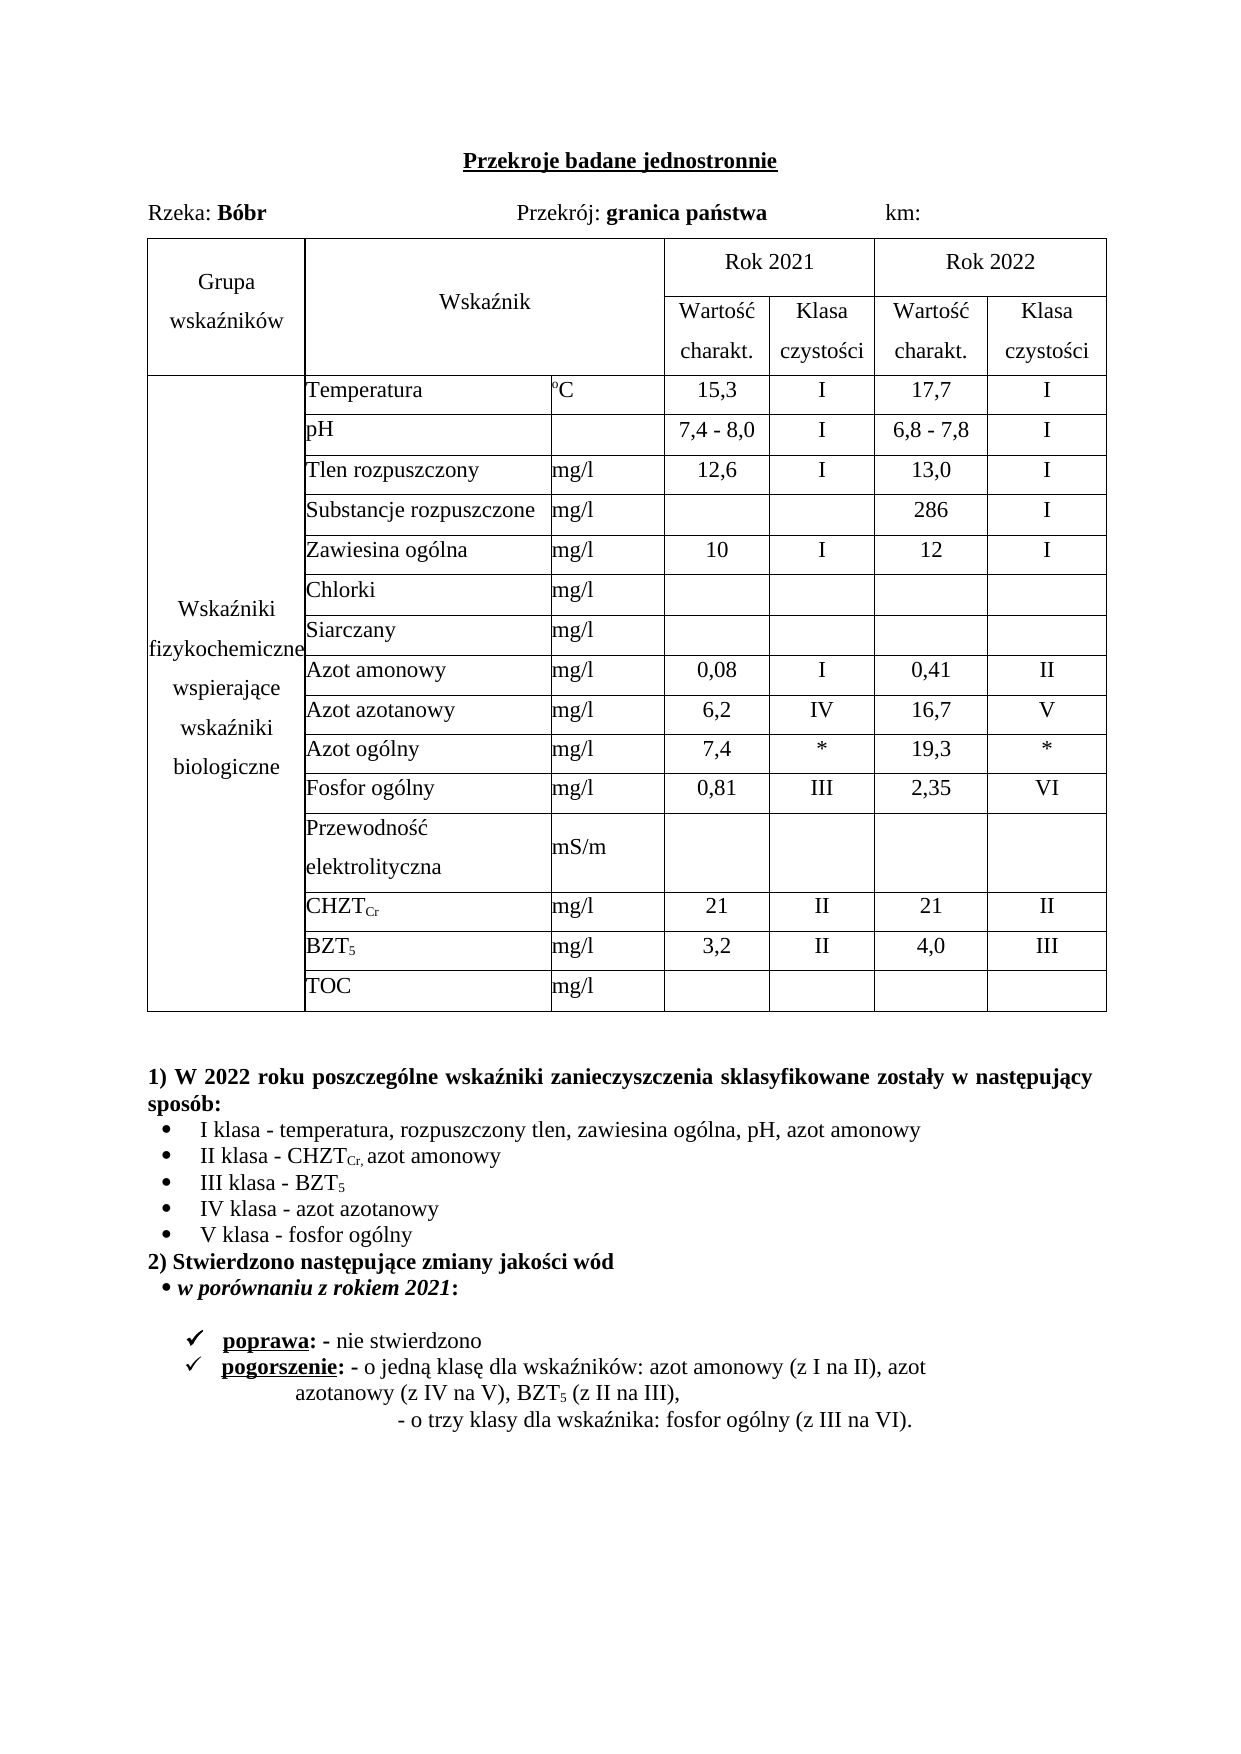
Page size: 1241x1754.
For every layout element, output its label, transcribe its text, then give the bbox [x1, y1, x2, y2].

table_cell 3,2 [665, 932, 769, 970]
table_cell mg/l [552, 774, 664, 813]
text Rzeka: Bóbr Przekrój: granica państwa km: [148, 199, 1093, 225]
table_cell Wskaźniki fizykochemiczne wspierające wskaźniki biologiczne [148, 376, 304, 1011]
table_cell 21 [665, 893, 769, 931]
table_cell [875, 616, 987, 655]
table_header Rok 2021 [665, 239, 874, 296]
list III klasa - BZT5 [162, 1169, 1093, 1195]
table_cell CHZTCr [306, 893, 551, 931]
table_cell 0,41 [875, 656, 987, 694]
table_cell Chlorki [306, 575, 551, 615]
table_cell [988, 616, 1106, 655]
table_cell I [770, 456, 874, 494]
table_cell mg/l [552, 616, 664, 655]
table_cell I [770, 536, 874, 574]
table_cell mg/l [552, 656, 664, 694]
table_cell [665, 616, 769, 655]
table_cell 12 [875, 536, 987, 574]
table_cell 16,7 [875, 696, 987, 734]
table_cell 13,0 [875, 456, 987, 494]
table_cell [770, 616, 874, 655]
table_cell Tlen rozpuszczony [306, 456, 551, 494]
table_cell [988, 575, 1106, 615]
table_cell VI [988, 774, 1106, 813]
text Przekroje badane jednostronnie [148, 148, 1093, 174]
table_cell mg/l [552, 575, 664, 615]
table_cell [552, 415, 664, 455]
table_cell 4,0 [875, 932, 987, 970]
table_cell I [988, 456, 1106, 494]
table_cell [875, 814, 987, 892]
text - o trzy klasy dla wskaźnika: fosfor ogólny (z III na VI). [221, 1406, 1093, 1432]
table_cell [665, 575, 769, 615]
table_cell [770, 971, 874, 1011]
table_cell 0,08 [665, 656, 769, 694]
table_cell 21 [875, 893, 987, 931]
table_cell Azot ogólny [306, 735, 551, 773]
table_cell mg/l [552, 893, 664, 931]
list poprawa: - nie stwierdzono [185, 1327, 1093, 1353]
table_cell mS/m [552, 814, 664, 892]
table_cell 12,6 [665, 456, 769, 494]
table_cell mg/l [552, 456, 664, 494]
table_cell II [770, 893, 874, 931]
table_cell IV [770, 696, 874, 734]
table_cell II [988, 656, 1106, 694]
table_cell Klasa czystości [988, 297, 1106, 375]
table_cell Przewodność elektrolityczna [306, 814, 551, 892]
table_cell I [988, 495, 1106, 535]
table_cell Zawiesina ogólna [306, 536, 551, 574]
table_cell [770, 495, 874, 535]
table_cell I [988, 536, 1106, 574]
table_cell [665, 495, 769, 535]
list I klasa - temperatura, rozpuszczony tlen, zawiesina ogólna, pH, azot amonowy [162, 1116, 1093, 1142]
table_cell [988, 814, 1106, 892]
table_cell 286 [875, 495, 987, 535]
table_cell mg/l [552, 971, 664, 1011]
table_cell II [770, 932, 874, 970]
table_cell [875, 575, 987, 615]
list V klasa - fosfor ogólny [162, 1221, 1093, 1248]
table_cell * [770, 735, 874, 773]
table_cell mg/l [552, 536, 664, 574]
table_cell [875, 971, 987, 1011]
table_cell oC [552, 376, 664, 414]
table_cell Substancje rozpuszczone [306, 495, 551, 535]
table_cell Temperatura [306, 376, 551, 414]
table_cell 7,4 [665, 735, 769, 773]
table_cell II [988, 893, 1106, 931]
table_cell mg/l [552, 696, 664, 734]
table_cell Klasa czystości [770, 297, 874, 375]
table_cell Azot azotanowy [306, 696, 551, 734]
table_cell mg/l [552, 735, 664, 773]
table_cell 2,35 [875, 774, 987, 813]
table_cell 7,4 - 8,0 [665, 415, 769, 455]
table_cell TOC [306, 971, 551, 1011]
table_cell 6,8 - 7,8 [875, 415, 987, 455]
table_cell I [770, 656, 874, 694]
table_header Wskaźnik [306, 239, 664, 375]
table_cell mg/l [552, 932, 664, 970]
table_cell III [988, 932, 1106, 970]
table_cell * [988, 735, 1106, 773]
table_cell mg/l [552, 495, 664, 535]
table_cell Siarczany [306, 616, 551, 655]
table_cell I [988, 415, 1106, 455]
table_cell [665, 814, 769, 892]
table_cell [988, 971, 1106, 1011]
table_cell Azot amonowy [306, 656, 551, 694]
table_cell I [770, 415, 874, 455]
text 1) W 2022 roku poszczególne wskaźniki zanieczyszczenia sklasyfikowane zostały w następujący sposób: [148, 1063, 1093, 1116]
table_cell 17,7 [875, 376, 987, 414]
table_header Rok 2022 [875, 239, 1106, 296]
table_cell 10 [665, 536, 769, 574]
list IV klasa - azot azotanowy [162, 1195, 1093, 1221]
list w porównaniu z rokiem 2021: [162, 1274, 1093, 1300]
table_cell [770, 814, 874, 892]
table_cell Wartość charakt. [665, 297, 769, 375]
table_cell [770, 575, 874, 615]
table_cell BZT5 [306, 932, 551, 970]
table_cell 0,81 [665, 774, 769, 813]
table_cell [665, 971, 769, 1011]
list pogorszenie: - o jedną klasę dla wskaźników: azot amonowy (z I na II), azot azotanowy (z IV na V), BZT5 (z II na III), [184, 1353, 1093, 1406]
table_cell Fosfor ogólny [306, 774, 551, 813]
text 2) Stwierdzono następujące zmiany jakości wód [148, 1248, 1093, 1274]
table_header Grupa wskaźników [148, 239, 304, 375]
list II klasa - CHZTCr, azot amonowy [162, 1142, 1093, 1169]
table_cell 6,2 [665, 696, 769, 734]
table_cell 15,3 [665, 376, 769, 414]
table_cell I [988, 376, 1106, 414]
table_cell 19,3 [875, 735, 987, 773]
table_cell I [770, 376, 874, 414]
table_cell pH [306, 415, 551, 455]
table_cell Wartość charakt. [875, 297, 987, 375]
table_cell III [770, 774, 874, 813]
table_cell V [988, 696, 1106, 734]
